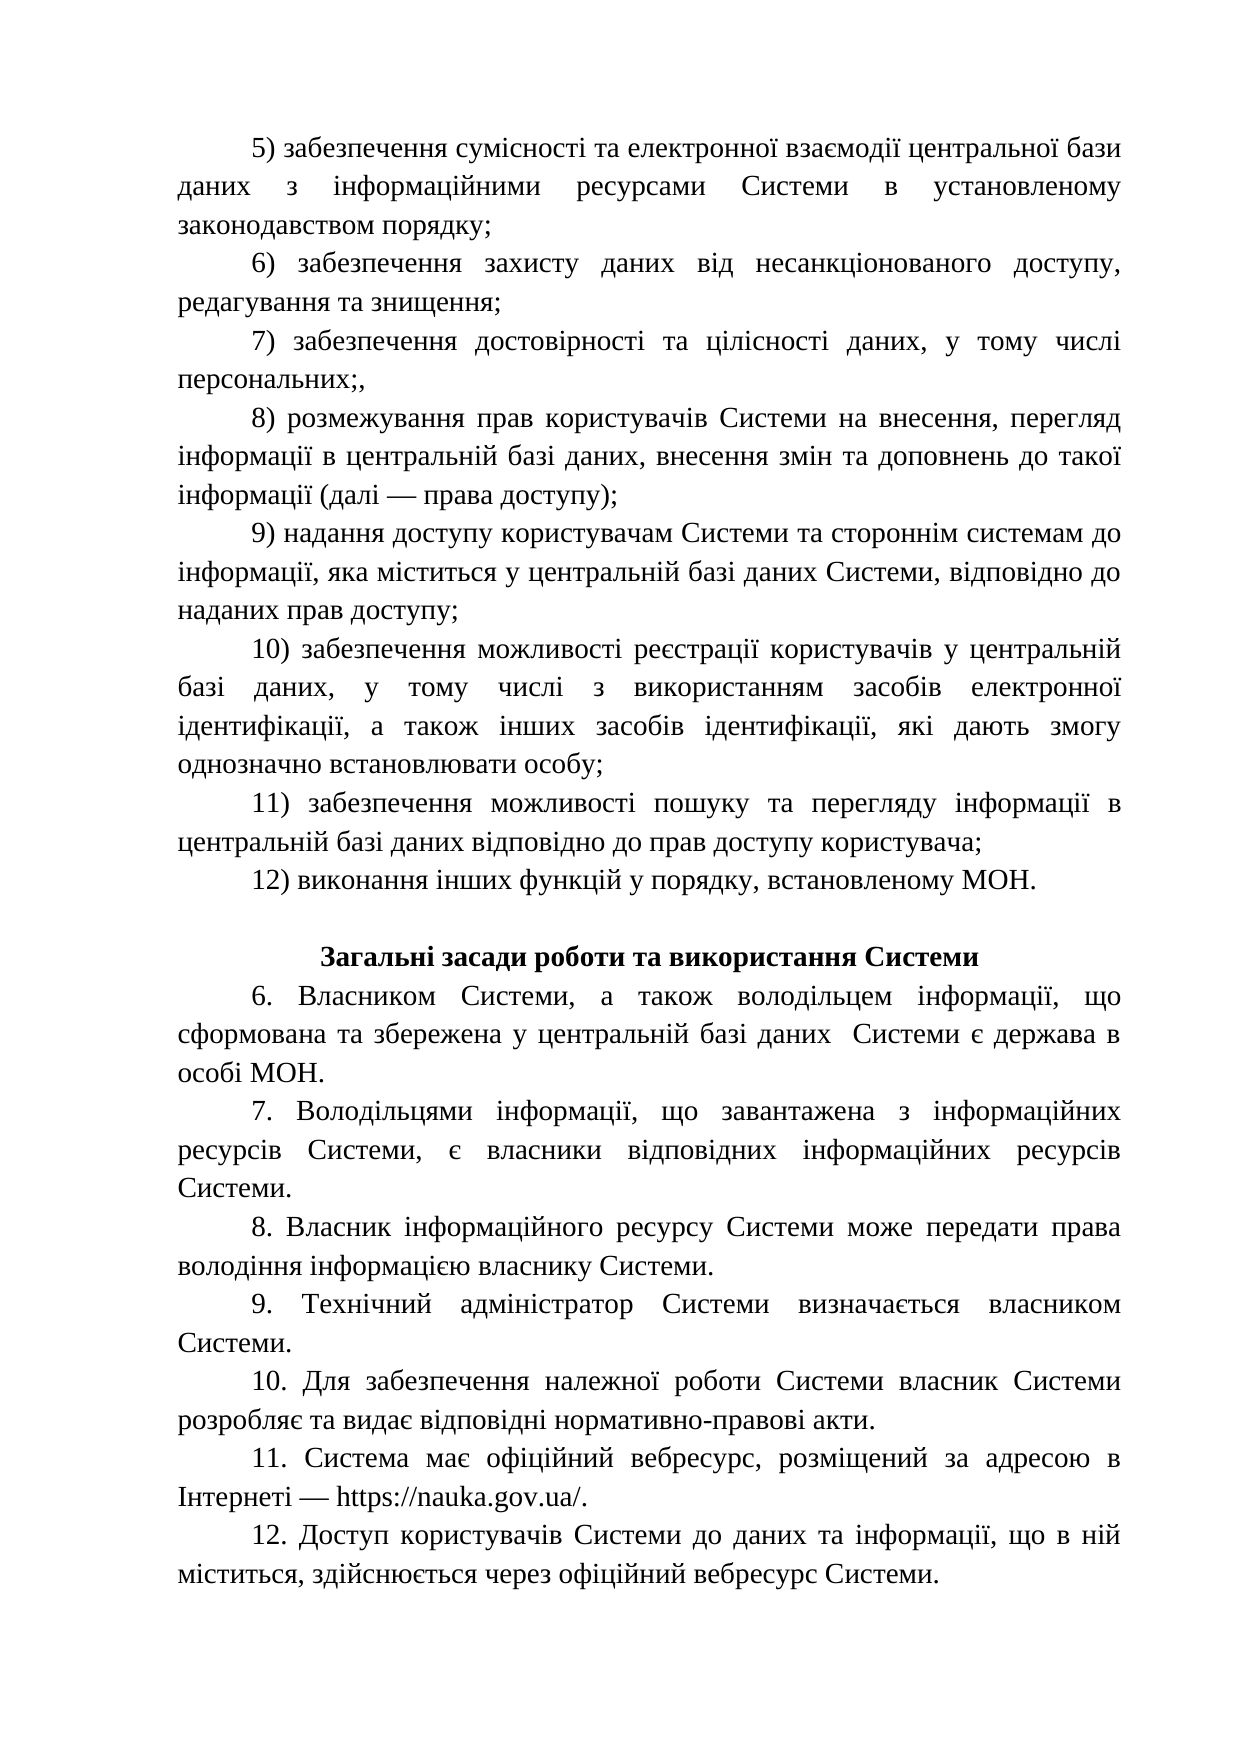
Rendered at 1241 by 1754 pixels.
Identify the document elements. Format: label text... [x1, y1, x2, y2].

text 12. Доступ користувачів Системи до даних та інформації, що в ній міститься, здійснюється через офіційний вебресурс Системи. [177, 1517, 1122, 1589]
text 6) забезпечення захисту даних від несанкціонованого доступу, редагування та знищення; [177, 246, 1122, 318]
text 7. Володільцями інформації, що завантажена з інформаційних ресурсів Системи, є власники відповідних інформаційних ресурсів Системи. [177, 1093, 1122, 1204]
text 5) забезпечення сумісності та електронної взаємодії центральної бази даних з інформаційними ресурсами Системи в установленому законодавством порядку; [177, 130, 1122, 241]
text 8. Власник інформаційного ресурсу Системи може передати права володіння інформацією власнику Системи. [177, 1209, 1122, 1281]
text 8) розмежування прав користувачів Системи на внесення, перегляд інформації в центральній базі даних, внесення змін та доповнень до такої інформації (далі — права доступу); [177, 400, 1122, 510]
text 9) надання доступу користувачам Системи та стороннім системам до інформації, яка міститься у центральній базі даних Системи, відповідно до наданих прав доступу; [177, 515, 1122, 626]
text 10) забезпечення можливості реєстрації користувачів у центральній базі даних, у тому числі з використанням засобів електронної ідентифікації, а також інших засобів ідентифікації, які дають змогу однозначно встановлювати особу; [177, 631, 1122, 780]
text 7) забезпечення достовірності та цілісності даних, у тому числі персональних;, [177, 323, 1122, 395]
text 10. Для забезпечення належної роботи Системи власник Системи розробляє та видає відповідні нормативно-правові акти. [177, 1363, 1122, 1435]
text Загальні засади роботи та використання Системи [177, 939, 1122, 973]
text 11) забезпечення можливості пошуку та перегляду інформації в центральній базі даних відповідно до прав доступу користувача; [177, 785, 1122, 857]
text 9. Технічний адміністратор Системи визначається власником Системи. [177, 1286, 1122, 1358]
text 6. Власником Системи, а також володільцем інформації, що сформована та збережена у центральній базі даних Системи є держава в особі МОН. [177, 978, 1122, 1088]
text 11. Система має офіційний вебресурс, розміщений за адресою в Інтернеті — https://nauka.gov.ua/. [177, 1440, 1122, 1512]
text 12) виконання інших функцій у порядку, встановленому МОН. [177, 862, 1122, 896]
